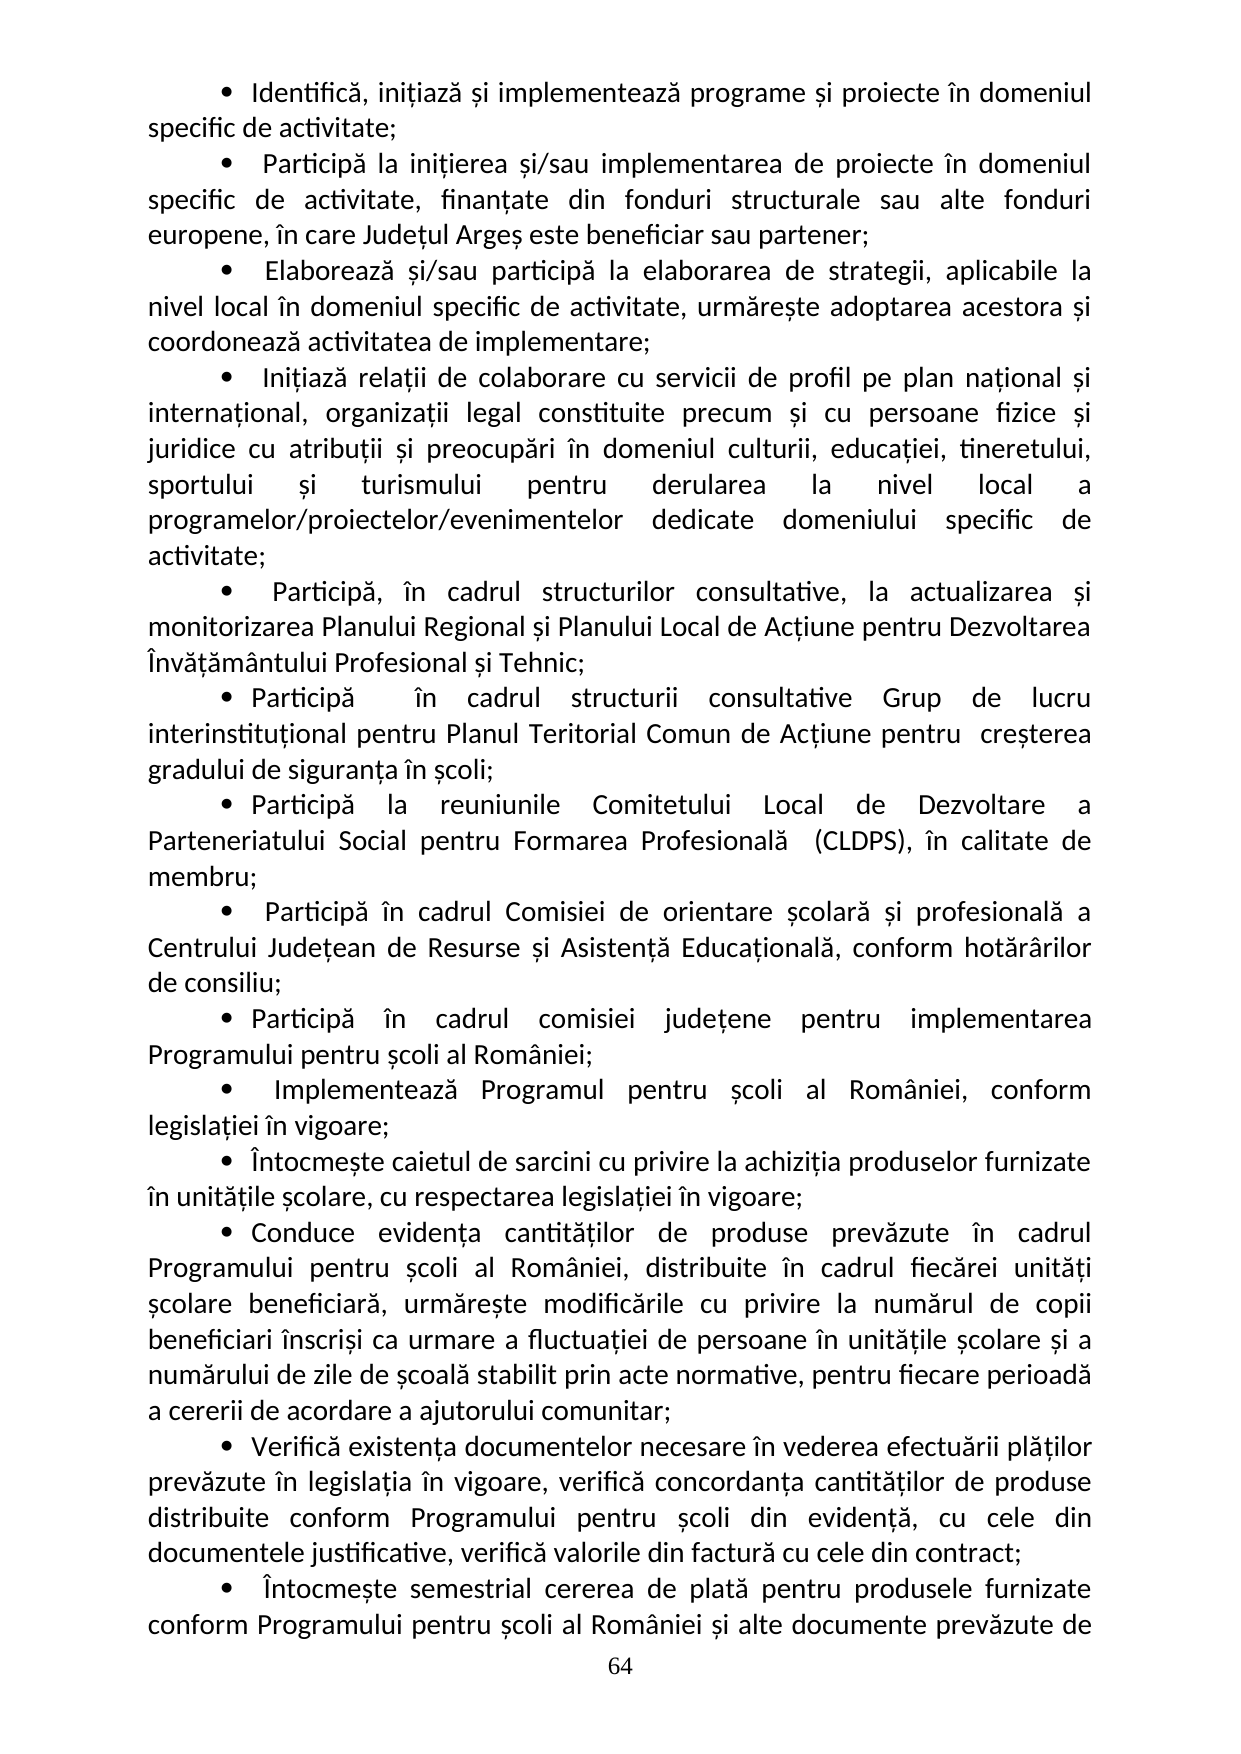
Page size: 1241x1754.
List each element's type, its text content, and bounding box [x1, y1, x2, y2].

list Participă în cadrul Comisiei de orientare şcolară şi profesională a Centrului Județean de Resurse și Asistență Educațională, conform hotărârilor de consiliu; [148, 893, 1092, 1000]
list Întocmeşte caietul de sarcini cu privire la achiziţia produselor furnizate în unităţile şcolare, cu respectarea legislaţiei în vigoare; [148, 1143, 1092, 1214]
list Implementează Programul pentru şcoli al României, conform legislației în vigoare; [148, 1071, 1092, 1143]
list Iniţiază relaţii de colaborare cu servicii de profil pe plan naţional şi internaţional, organizaţii legal constituite precum şi cu persoane fizice şi juridice cu atribuţii şi preocupări în domeniul culturii, educaţiei, tineretului, sportului şi turismului pentru derularea la nivel local a programelor/proiectelor/evenimentelor dedicate domeniului specific de activitate; [148, 359, 1092, 573]
list Verifică existența documentelor necesare în vederea efectuării plăților prevăzute în legislația în vigoare, verifică concordanța cantităților de produse distribuite conform Programului pentru școli din evidență, cu cele din documentele justificative, verifică valorile din factură cu cele din contract; [148, 1428, 1092, 1570]
list Elaborează şi/sau participă la elaborarea de strategii, aplicabile la nivel local în domeniul specific de activitate, urmăreşte adoptarea acestora şi coordonează activitatea de implementare; [148, 252, 1092, 359]
list Participă în cadrul structurii consultative Grup de lucru interinstituțional pentru Planul Teritorial Comun de Acțiune pentru creșterea gradului de siguranța în școli; [148, 679, 1092, 786]
list Participă în cadrul comisiei județene pentru implementarea Programului pentru școli al României; [148, 1000, 1092, 1071]
list Participă la reuniunile Comitetului Local de Dezvoltare a Parteneriatului Social pentru Formarea Profesională (CLDPS), în calitate de membru; [148, 786, 1092, 893]
list Participă la iniţierea şi/sau implementarea de proiecte în domeniul specific de activitate, finanţate din fonduri structurale sau alte fonduri europene, în care Județul Argeș este beneficiar sau partener; [148, 145, 1092, 252]
list Participă, în cadrul structurilor consultative, la actualizarea şi monitorizarea Planului Regional şi Planului Local de Acţiune pentru Dezvoltarea Învăţământului Profesional şi Tehnic; [148, 573, 1092, 679]
list Identifică, iniţiază şi implementează programe şi proiecte în domeniul specific de activitate; [148, 74, 1092, 145]
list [148, 1570, 1092, 1641]
list Conduce evidenţa cantităţilor de produse prevăzute în cadrul Programului pentru școli al României, distribuite în cadrul fiecărei unități școlare beneficiară, urmărește modificările cu privire la numărul de copii beneficiari înscriși ca urmare a fluctuației de persoane în unitățile școlare și a numărului de zile de școală stabilit prin acte normative, pentru fiecare perioadă a cererii de acordare a ajutorului comunitar; [148, 1214, 1092, 1428]
